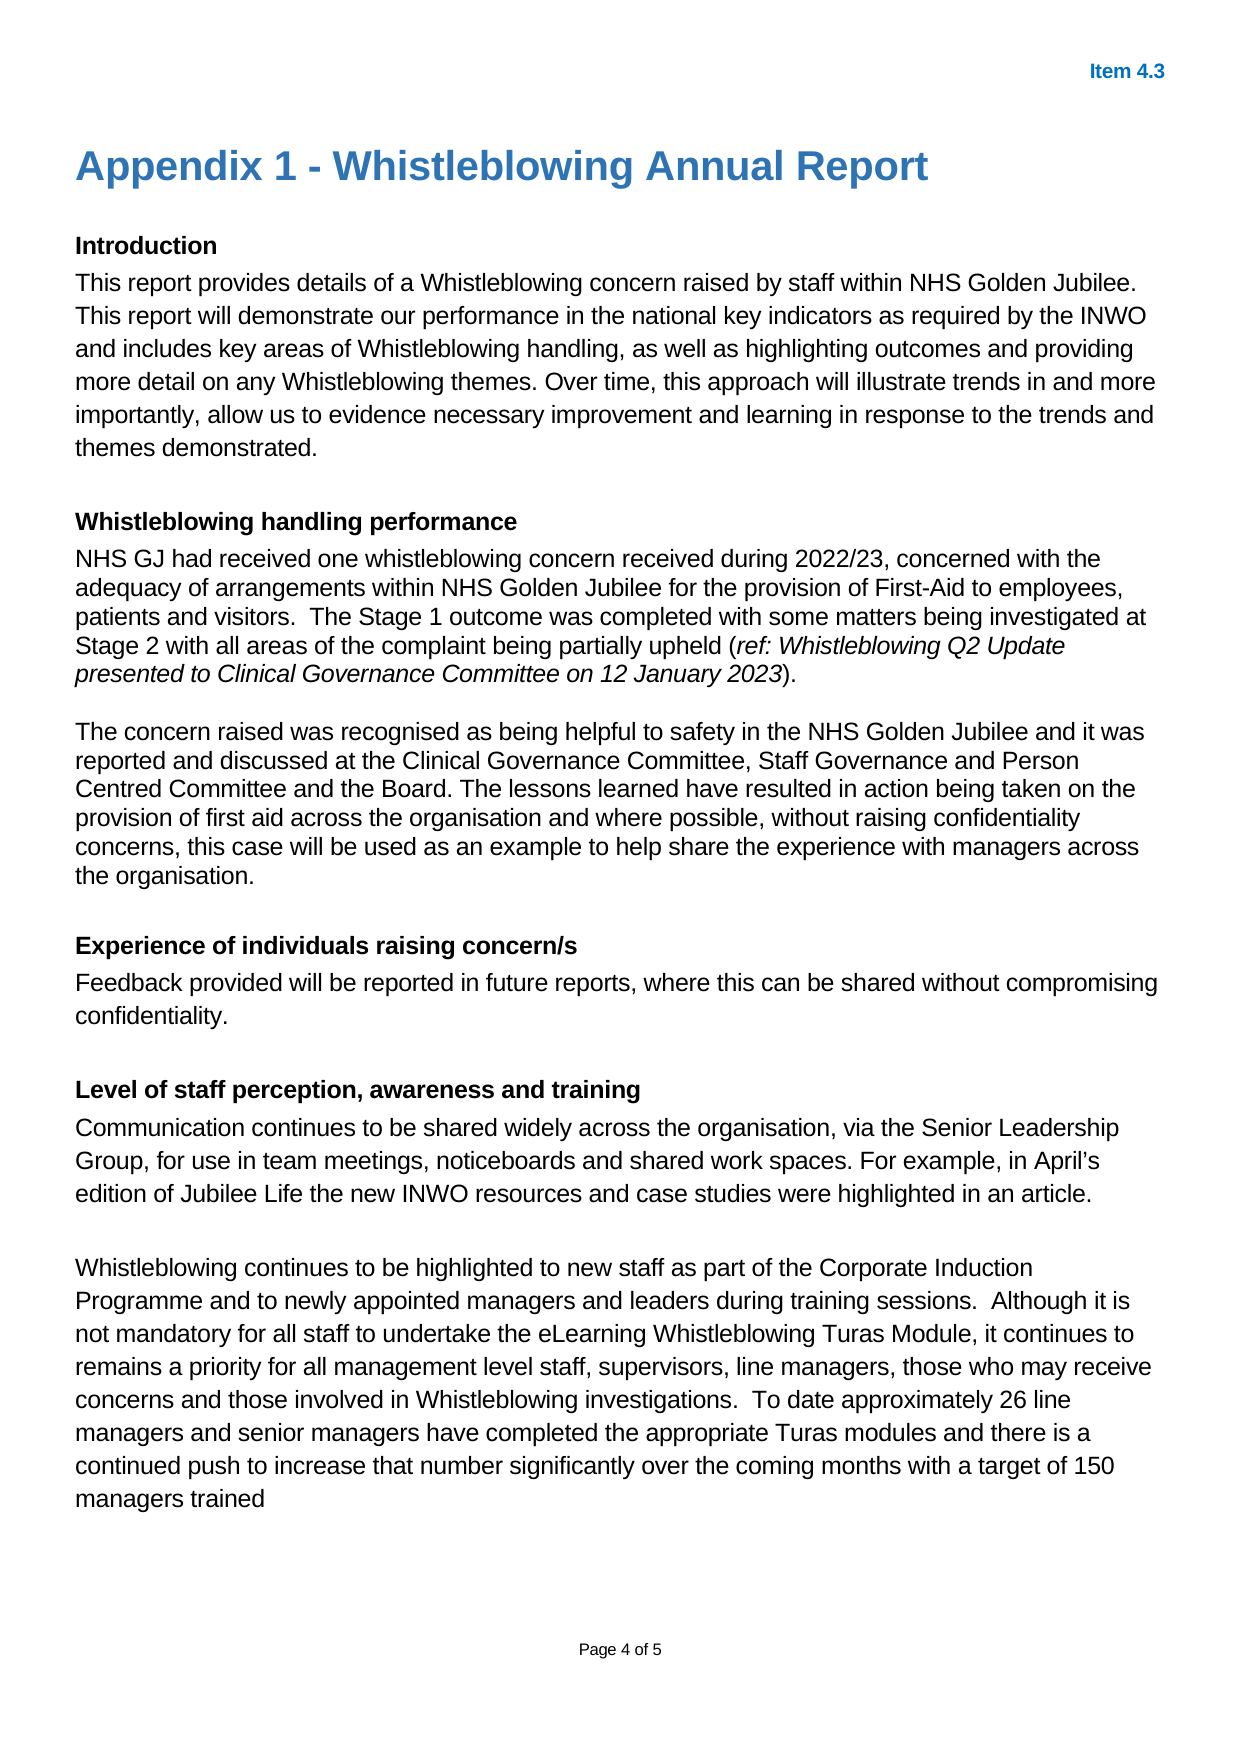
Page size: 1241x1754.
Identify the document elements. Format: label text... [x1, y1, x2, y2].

text The concern raised was recognised as being helpful to safety in the NHS Golden Jubilee and it was reported and discussed at the Clinical Governance Committee, Staff Governance and Person Centred Committee and the Board. The lessons learned have resulted in action being taken on the provision of first aid across the organisation and where possible, without raising confidentiality concerns, this case will be used as an example to help share the experience with managers across the organisation. [75, 717, 1165, 889]
text Level of staff perception, awareness and training [75, 1075, 1165, 1104]
text This report provides details of a Whistleblowing concern raised by staff within NHS Golden Jubilee. This report will demonstrate our performance in the national key indicators as required by the INWO and includes key areas of Whistleblowing handling, as well as highlighting outcomes and providing more detail on any Whistleblowing themes. Over time, this approach will illustrate trends in and more importantly, allow us to evidence necessary improvement and learning in response to the trends and themes demonstrated. [75, 268, 1165, 462]
text Whistleblowing continues to be highlighted to new staff as part of the Corporate Induction Programme and to newly appointed managers and leaders during training sessions. Although it is not mandatory for all staff to undertake the eLearning Whistleblowing Turas Module, it continues to remains a priority for all management level staff, supervisors, line managers, those who may receive concerns and those involved in Whistleblowing investigations. To date approximately 26 line managers and senior managers have completed the appropriate Turas modules and there is a continued push to increase that number significantly over the coming months with a target of 150 managers trained [75, 1253, 1165, 1513]
text NHS GJ had received one whistleblowing concern received during 2022/23, concerned with the adequacy of arrangements within NHS Golden Jubilee for the provision of First-Aid to employees, patients and visitors. The Stage 1 outcome was completed with some matters being investigated at Stage 2 with all areas of the complaint being partially upheld (ref: Whistleblowing Q2 Update presented to Clinical Governance Committee on 12 January 2023). [75, 544, 1165, 688]
subtitle Appendix 1 - Whistleblowing Annual Report [75, 141, 1165, 189]
text Whistleblowing handling performance [75, 507, 1165, 536]
text Introduction [75, 231, 1165, 259]
text Feedback provided will be reported in future reports, where this can be shared without compromising confidentiality. [75, 968, 1165, 1030]
text Communication continues to be shared widely across the organisation, via the Senior Leadership Group, for use in team meetings, noticeboards and shared work spaces. For example, in April’s edition of Jubilee Life the new INWO resources and case studies were highlighted in an article. [75, 1113, 1165, 1207]
text Experience of individuals raising concern/s [75, 931, 1165, 959]
